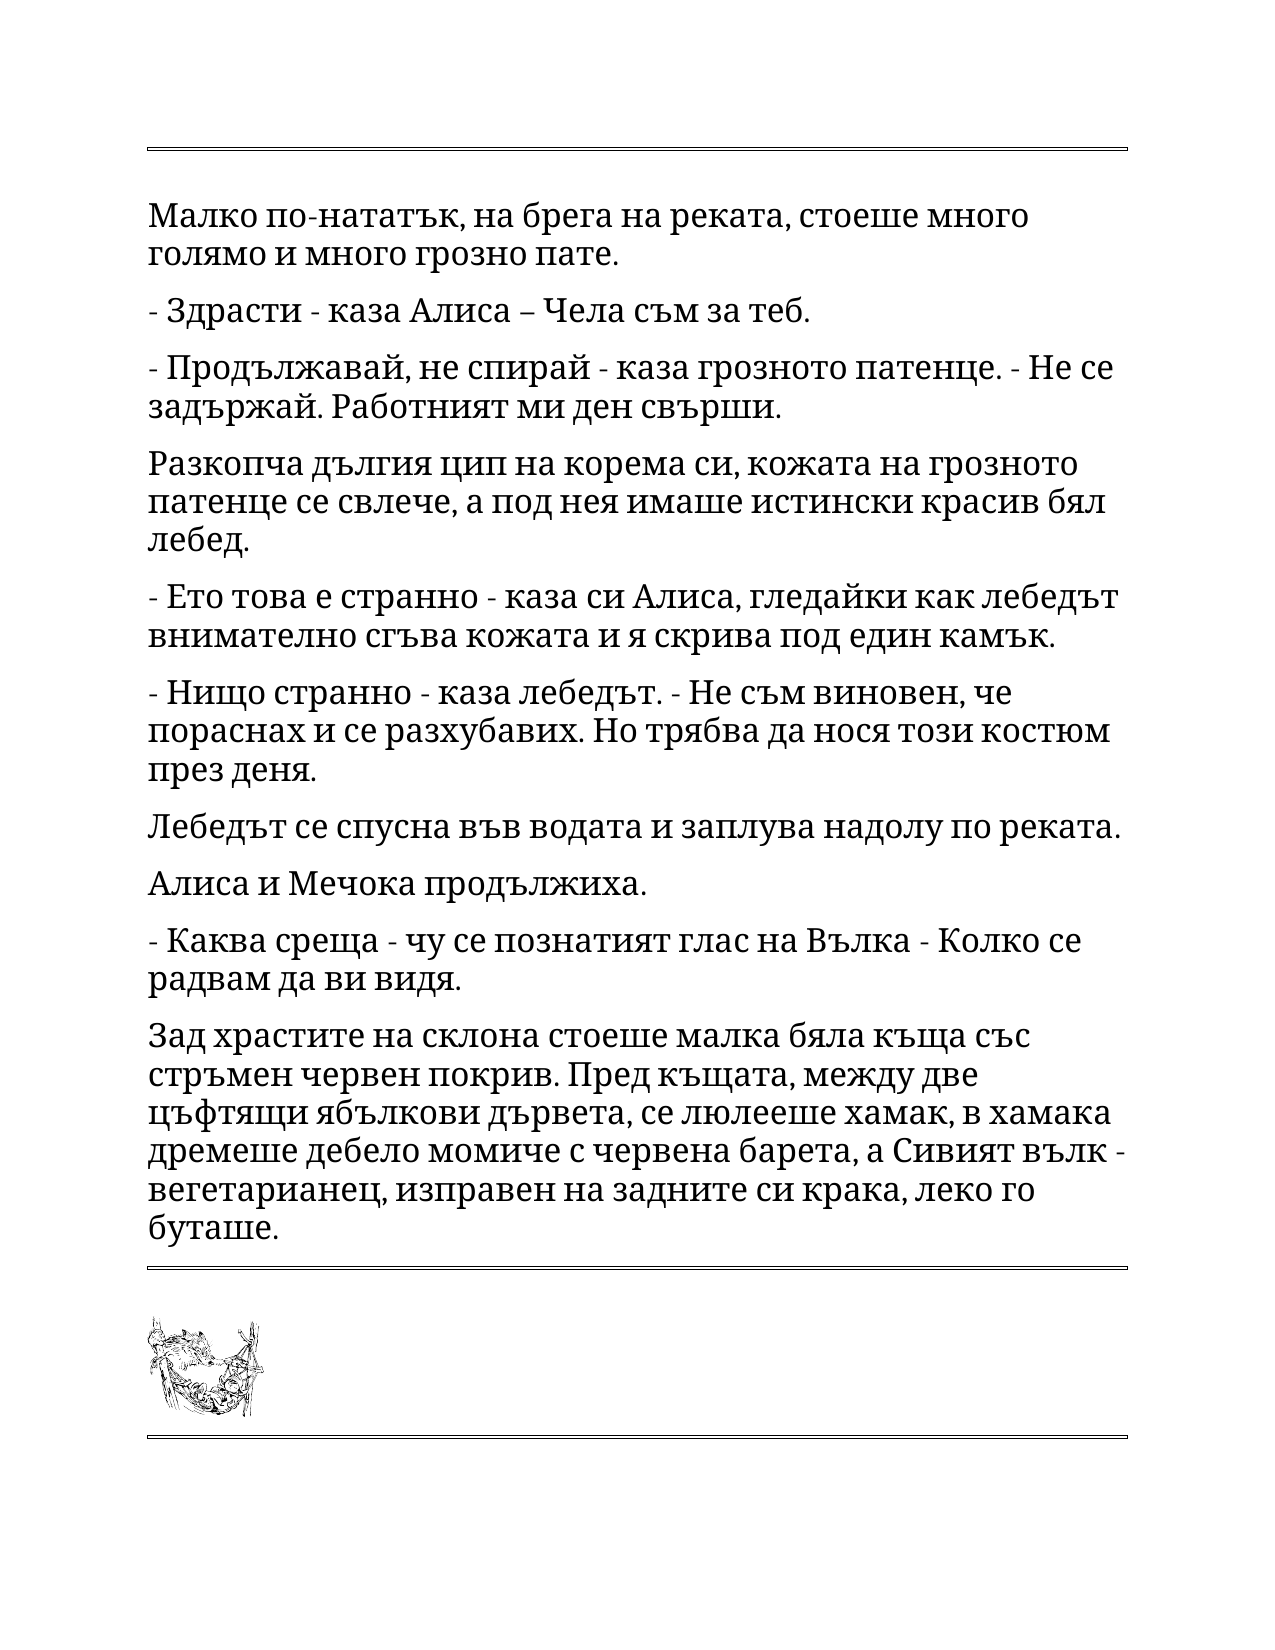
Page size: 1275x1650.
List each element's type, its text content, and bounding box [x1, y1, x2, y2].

text - Здрасти - каза Алиса – Чела съм за теб. [148, 293, 1127, 331]
text - Нищо странно - каза лебедът. - Не съм виновен, че пораснах и се разхубавих. Но трябва да нося този костюм през деня. [148, 674, 1127, 789]
text - Каква среща - чу се познатият глас на Вълка - Колко се радвам да ви видя. [148, 922, 1127, 999]
picture [147, 1316, 264, 1417]
text Малко по-нататък, на брега на реката, стоеше много голямо и много грозно пате. [148, 197, 1127, 274]
text - Продължавай, не спирай - каза грозното патенце. - Не се задържай. Работният ми ден свърши. [148, 350, 1127, 426]
text Зад храстите на склона стоеше малка бяла къща със стръмен червен покрив. Пред къщата, между две цъфтящи ябълкови дървета, се люлееше хамак, в хамака дремеше дебело момиче с червена барета, а Сивият вълк - вегетарианец, изправен на задните си крака, леко го буташе. [148, 1018, 1127, 1248]
text Алиса и Мечока продължиха. [148, 865, 1127, 903]
text - Ето това е странно - каза си Алиса, гледайки как лебедът внимателно сгъва кожата и я скрива под един камък. [148, 579, 1127, 656]
text Лебедът се спусна във водата и заплува надолу по реката. [148, 808, 1127, 846]
text Разкопча дългия цип на корема си, кожата на грозното патенце се свлече, а под нея имаше истински красив бял лебед. [148, 445, 1127, 560]
